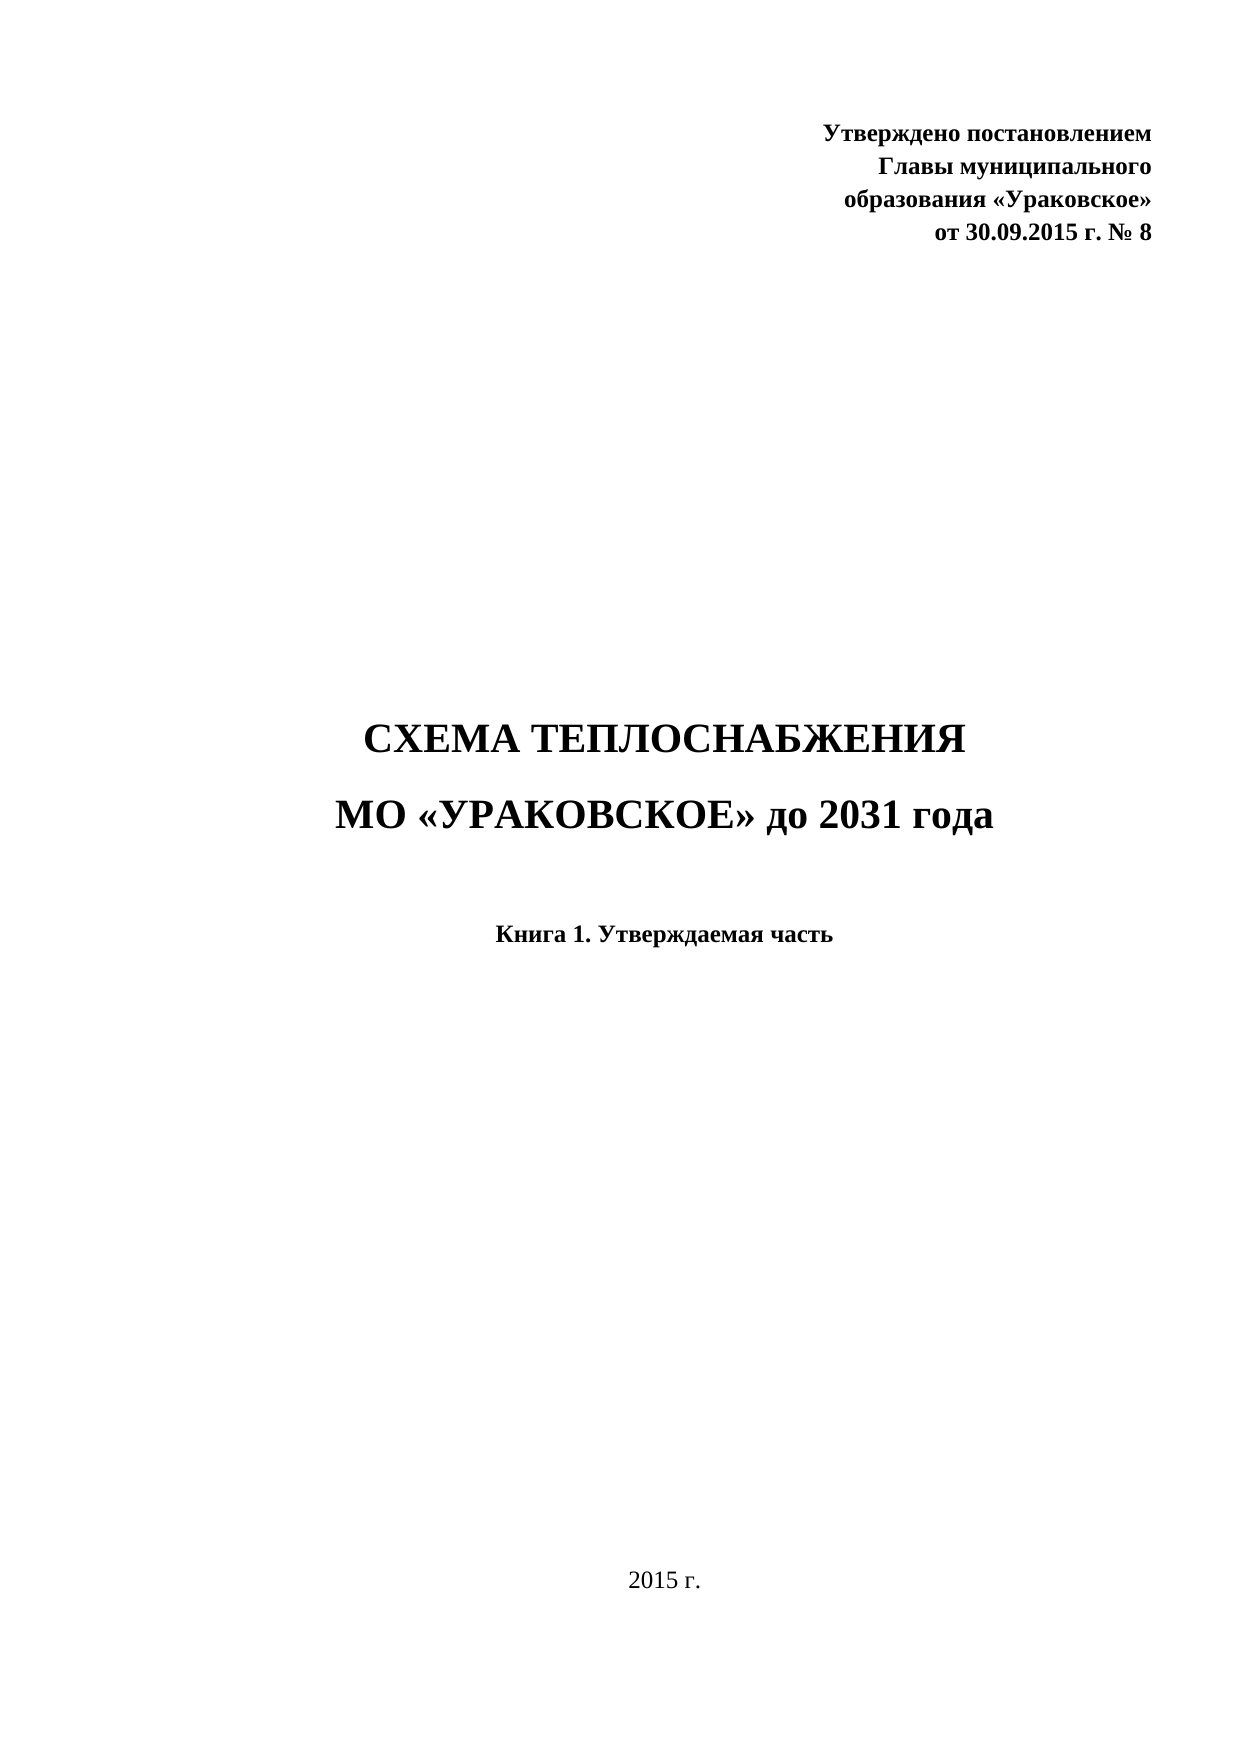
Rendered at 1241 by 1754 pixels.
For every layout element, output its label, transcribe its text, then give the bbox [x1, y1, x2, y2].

text Утверждено постановлением Главы муниципального образования «Ураковское» от 30.09.2015 г. № 8 [797, 118, 1152, 246]
text МО «УРАКОВСКОЕ» до 2031 года [177, 789, 1152, 837]
text Книга 1. Утверждаемая часть [177, 919, 1152, 948]
text 2015 г. [177, 1565, 1152, 1594]
text СХЕМА ТЕПЛОСНАБЖЕНИЯ [177, 713, 1152, 761]
